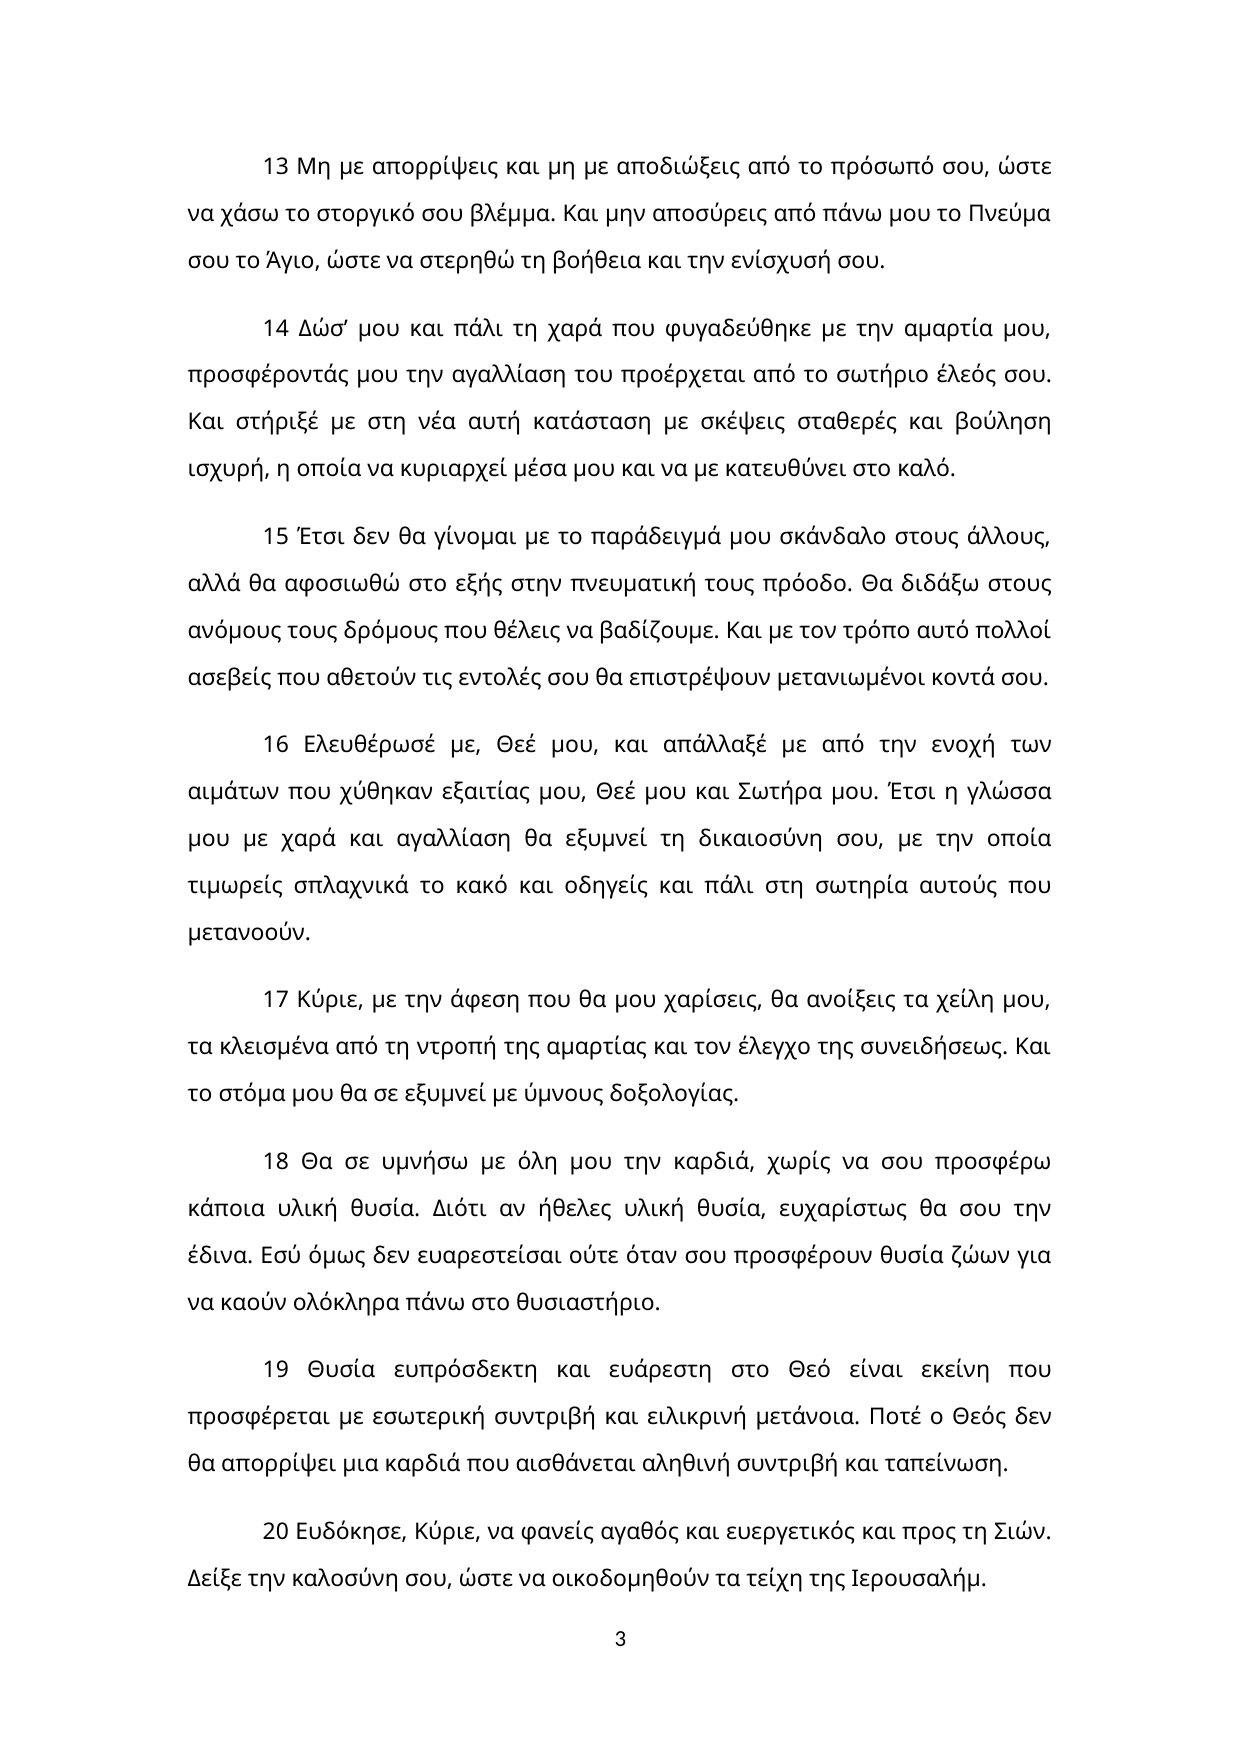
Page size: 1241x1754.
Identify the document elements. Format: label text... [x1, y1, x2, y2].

text 20 Ευδόκησε, Κύριε, να φανείς αγαθός και ευεργετικός και προς τη Σιών. Δείξε την καλοσύνη σου, ώστε να οικοδομηθούν τα τείχη της Ιερουσαλήμ. [187, 1514, 1053, 1593]
text 16 Ελευθέρωσέ με, Θεέ μου, και απάλλαξέ με από την ενοχή των αιμάτων που χύθηκαν εξαιτίας μου, Θεέ μου και Σωτήρα μου. Έτσι η γλώσσα μου με χαρά και αγαλλίαση θα εξυμνεί τη δικαιοσύνη σου, με την οποία τιμωρείς σπλαχνικά το κακό και οδηγείς και πάλι στη σωτηρία αυτούς που μετανοούν. [187, 728, 1053, 947]
text 19 Θυσία ευπρόσδεκτη και ευάρεστη στο Θεό είναι εκείνη που προσφέρεται με εσωτερική συντριβή και ειλικρινή μετάνοια. Ποτέ ο Θεός δεν θα απορρίψει μια καρδιά που αισθάνεται αληθινή συντριβή και ταπείνωση. [187, 1353, 1053, 1478]
text 18 Θα σε υμνήσω με όλη μου την καρδιά, χωρίς να σου προσφέρω κάποια υλική θυσία. Διότι αν ήθελες υλική θυσία, ευχαρίστως θα σου την έδινα. Εσύ όμως δεν ευαρεστείσαι ούτε όταν σου προσφέρουν θυσία ζώων για να καούν ολόκληρα πάνω στο θυσιαστήριο. [187, 1145, 1053, 1317]
text 13 Μη με απορρίψεις και μη με αποδιώξεις από το πρόσωπό σου, ώστε να χάσω το στοργικό σου βλέμμα. Και μην αποσύρεις από πάνω μου το Πνεύμα σου το Άγιο, ώστε να στερηθώ τη βοήθεια και την ενίσχυσή σου. [187, 150, 1053, 275]
text 14 Δώσ’ μου και πάλι τη χαρά που φυγαδεύθηκε με την αμαρτία μου, προσφέροντάς μου την αγαλλίαση του προέρχεται από το σωτήριο έλεός σου. Και στήριξέ με στη νέα αυτή κατάσταση με σκέψεις σταθερές και βούληση ισχυρή, η οποία να κυριαρχεί μέσα μου και να με κατευθύνει στο καλό. [187, 311, 1053, 483]
text 15 Έτσι δεν θα γίνομαι με το παράδειγμά μου σκάνδαλο στους άλλους, αλλά θα αφοσιωθώ στο εξής στην πνευματική τους πρόοδο. Θα διδάξω στους ανόμους τους δρόμους που θέλεις να βαδίζουμε. Και με τον τρόπο αυτό πολλοί ασεβείς που αθετούν τις εντολές σου θα επιστρέψουν μετανιωμένοι κοντά σου. [187, 520, 1053, 692]
text 17 Κύριε, με την άφεση που θα μου χαρίσεις, θα ανοίξεις τα χείλη μου, τα κλεισμένα από τη ντροπή της αμαρτίας και τον έλεγχο της συνειδήσεως. Και το στόμα μου θα σε εξυμνεί με ύμνους δοξολογίας. [187, 983, 1053, 1108]
